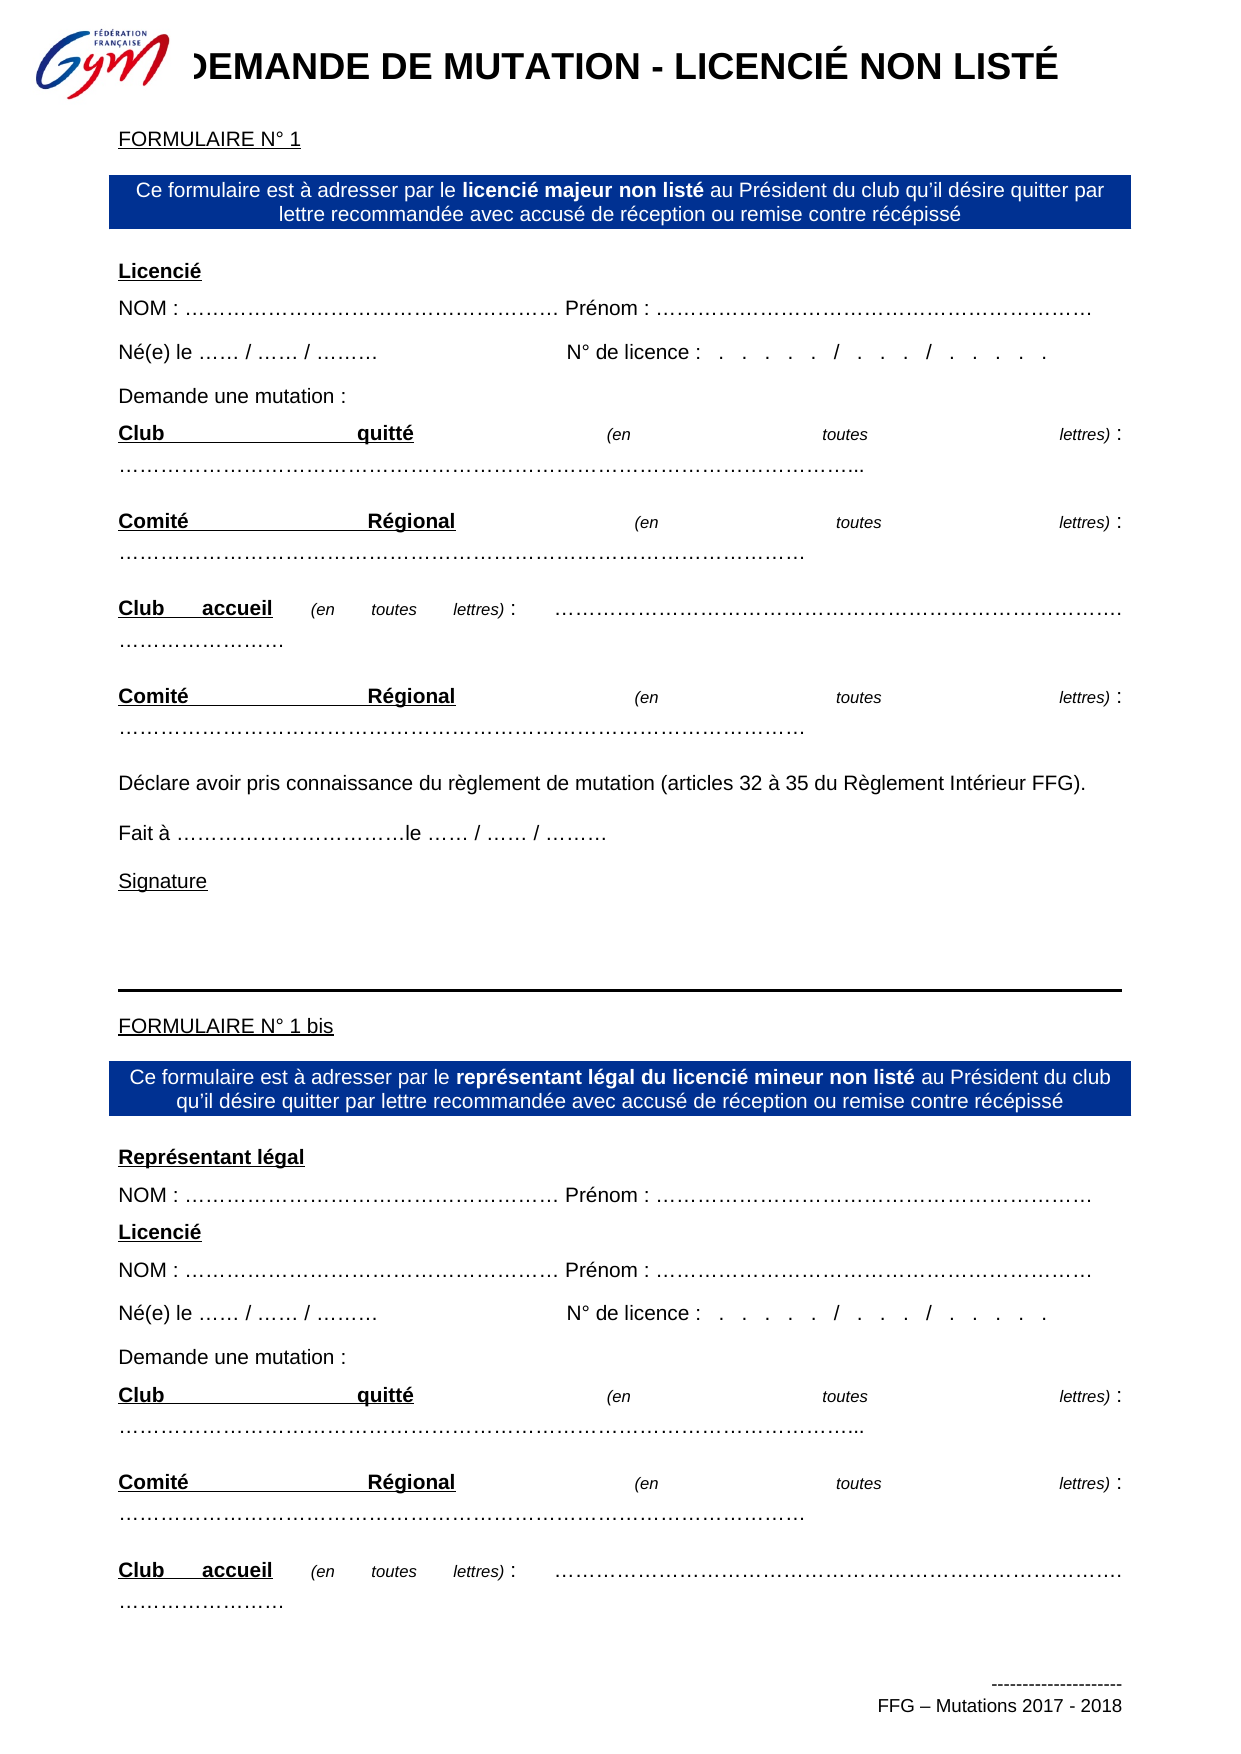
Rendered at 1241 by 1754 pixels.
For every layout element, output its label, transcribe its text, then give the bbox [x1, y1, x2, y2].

text Licencié [118, 1214, 1122, 1246]
text Né(e) le …… / …… / ……… N° de licence : . . . . . / . . . / . . . . . [118, 1296, 1122, 1327]
text Demande une mutation : [118, 1339, 1122, 1371]
text Demande une mutation : [118, 378, 1122, 409]
text NOM : ……………………………………………… Prénom : ……………………………………………………… [118, 291, 1122, 322]
subtitle Signature [118, 869, 1122, 893]
text Club quitté (en toutes lettres) : ……………………………………………………………………………………………... [118, 1377, 1122, 1439]
picture [11, 10, 194, 115]
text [118, 1464, 1122, 1527]
text Club quitté (en toutes lettres) : ……………………………………………………………………………………………... [118, 416, 1122, 478]
text NOM : ……………………………………………… Prénom : ……………………………………………………… [118, 1177, 1122, 1208]
text NOM : ……………………………………………… Prénom : ……………………………………………………… [118, 1252, 1122, 1283]
subtitle FORMULAIRE N° 1 [118, 127, 1122, 151]
text Club accueil (en toutes lettres) : ……………………………………………………………………….…………………… [118, 591, 1122, 653]
text Né(e) le …… / …… / ……… N° de licence : . . . . . / . . . / . . . . . [118, 334, 1122, 366]
text Déclare avoir pris connaissance du règlement de mutation (articles 32 à 35 du Règlement Intérieur FFG). [118, 766, 1122, 797]
text Comité Régional (en toutes lettres) : ……………………………………………………………………………………… [118, 678, 1122, 741]
text Licencié [118, 253, 1122, 284]
text Comité Régional (en toutes lettres) : ……………………………………………………………………………………… [118, 503, 1122, 566]
text Fait à ……………………………le …… / …… / ……… [118, 821, 1122, 845]
text Ce formulaire est à adresser par le licencié majeur non listé au Président du club qu’il désire quitter par lettre recommandée avec accusé de réception ou remise contre récépissé [110, 176, 1130, 228]
subtitle FORMULAIRE N° 1 bis [118, 1013, 1122, 1037]
text Représentant légal [118, 1139, 1122, 1171]
text Ce formulaire est à adresser par le représentant légal du licencié mineur non listé au Président du club qu’il désire quitter par lettre recommandée avec accusé de réception ou remise contre récépissé [110, 1063, 1130, 1114]
text Club accueil (en toutes lettres) : ……………………………………………………………………….…………………… [118, 1552, 1122, 1614]
